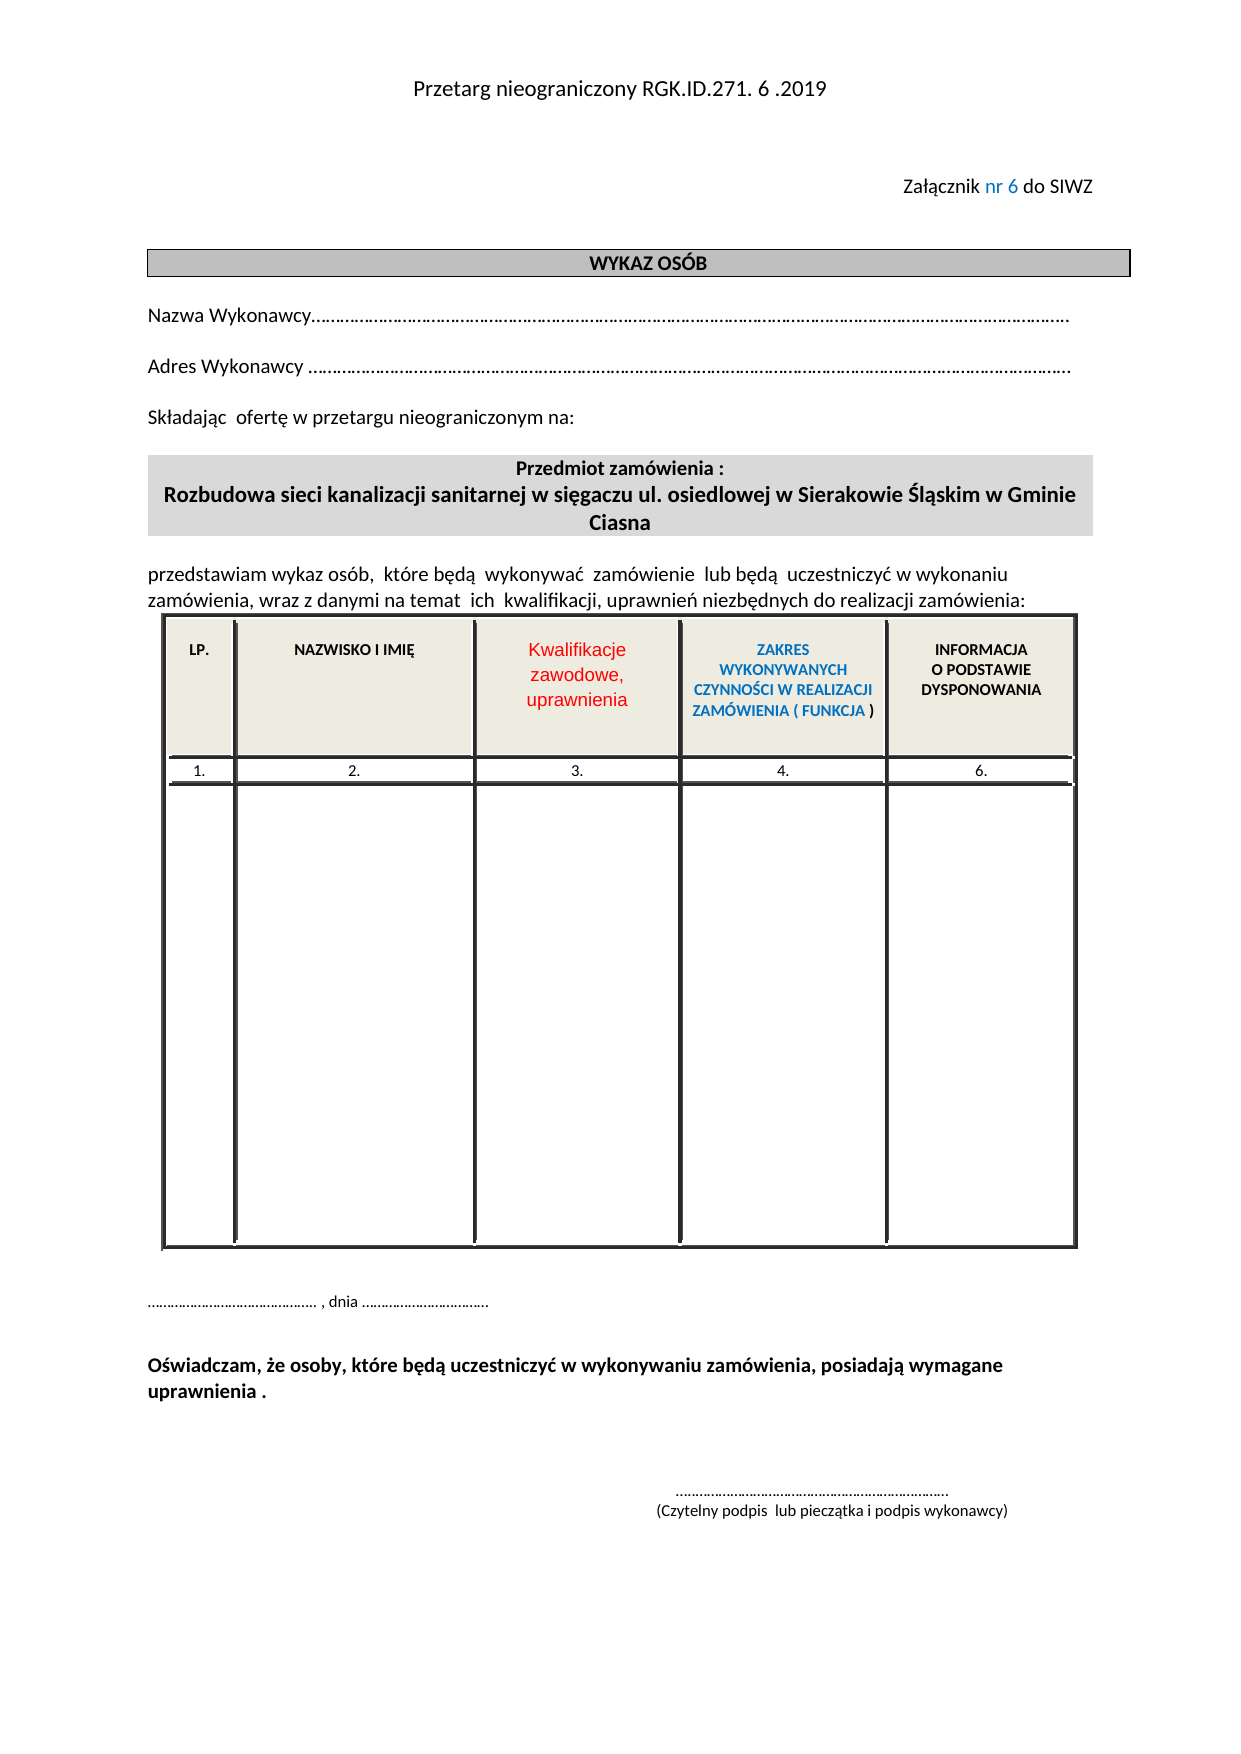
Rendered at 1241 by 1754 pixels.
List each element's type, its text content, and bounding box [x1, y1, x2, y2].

text Przedmiot zamówienia : [148, 455, 1093, 480]
text przedstawiam wykaz osób, które będą wykonywać zamówienie lub będą uczestniczyć w wykonaniu zamówienia, wraz z danymi na temat ich kwalifikacji, uprawnień niezbędnych do realizacji zamówienia: [148, 562, 1093, 612]
text Oświadczam, że osoby, które będą uczestniczyć w wykonywaniu zamówienia, posiadają wymagane uprawnienia . [148, 1353, 1093, 1403]
table_cell 4. [683, 761, 883, 781]
table_header WYKAZ OSÓB [148, 250, 1129, 276]
table_cell [234, 787, 474, 1245]
table_header ZAKRES WYKONYWANYCH CZYNNOŚCI W REALIZACJI ZAMÓWIENIA ( FUNKCJA ) [680, 617, 886, 754]
table_cell [680, 787, 886, 1245]
table_cell 6. [889, 755, 1075, 781]
table_cell [886, 781, 1075, 1245]
table_header INFORMACJA O PODSTAWIE DYSPONOWANIA [886, 617, 1073, 754]
table_header NAZWISKO I IMIĘ [234, 617, 474, 754]
text …………………………………….. , dnia …………………………… [148, 1292, 1093, 1312]
text (Czytelny podpis lub pieczątka i podpis wykonawcy) [148, 1500, 1093, 1520]
text Składając ofertę w przetargu nieograniczonym na: [148, 404, 1093, 429]
table_header LP. [167, 617, 234, 754]
text Załącznik nr 6 do SIWZ [148, 173, 1093, 198]
table_cell 1. [166, 755, 231, 781]
text Adres Wykonawcy …………………………………………………………………………………………………………………………………………… [148, 353, 1093, 378]
table_header Kwalifikacje zawodowe, uprawnienia [474, 617, 680, 754]
text Nazwa Wykonawcy………………………………………………………………………………………………………………………………………….. [148, 302, 1093, 328]
table_cell 2. [238, 761, 471, 781]
table_cell [166, 781, 234, 1245]
text …..………………………………………………………… [148, 1480, 1093, 1500]
table_cell 3. [477, 761, 677, 781]
table_cell [474, 787, 680, 1245]
text Rozbudowa sieci kanalizacji sanitarnej w sięgaczu ul. osiedlowej w Sierakowie Śląskim w Gminie Ciasna [148, 480, 1093, 536]
